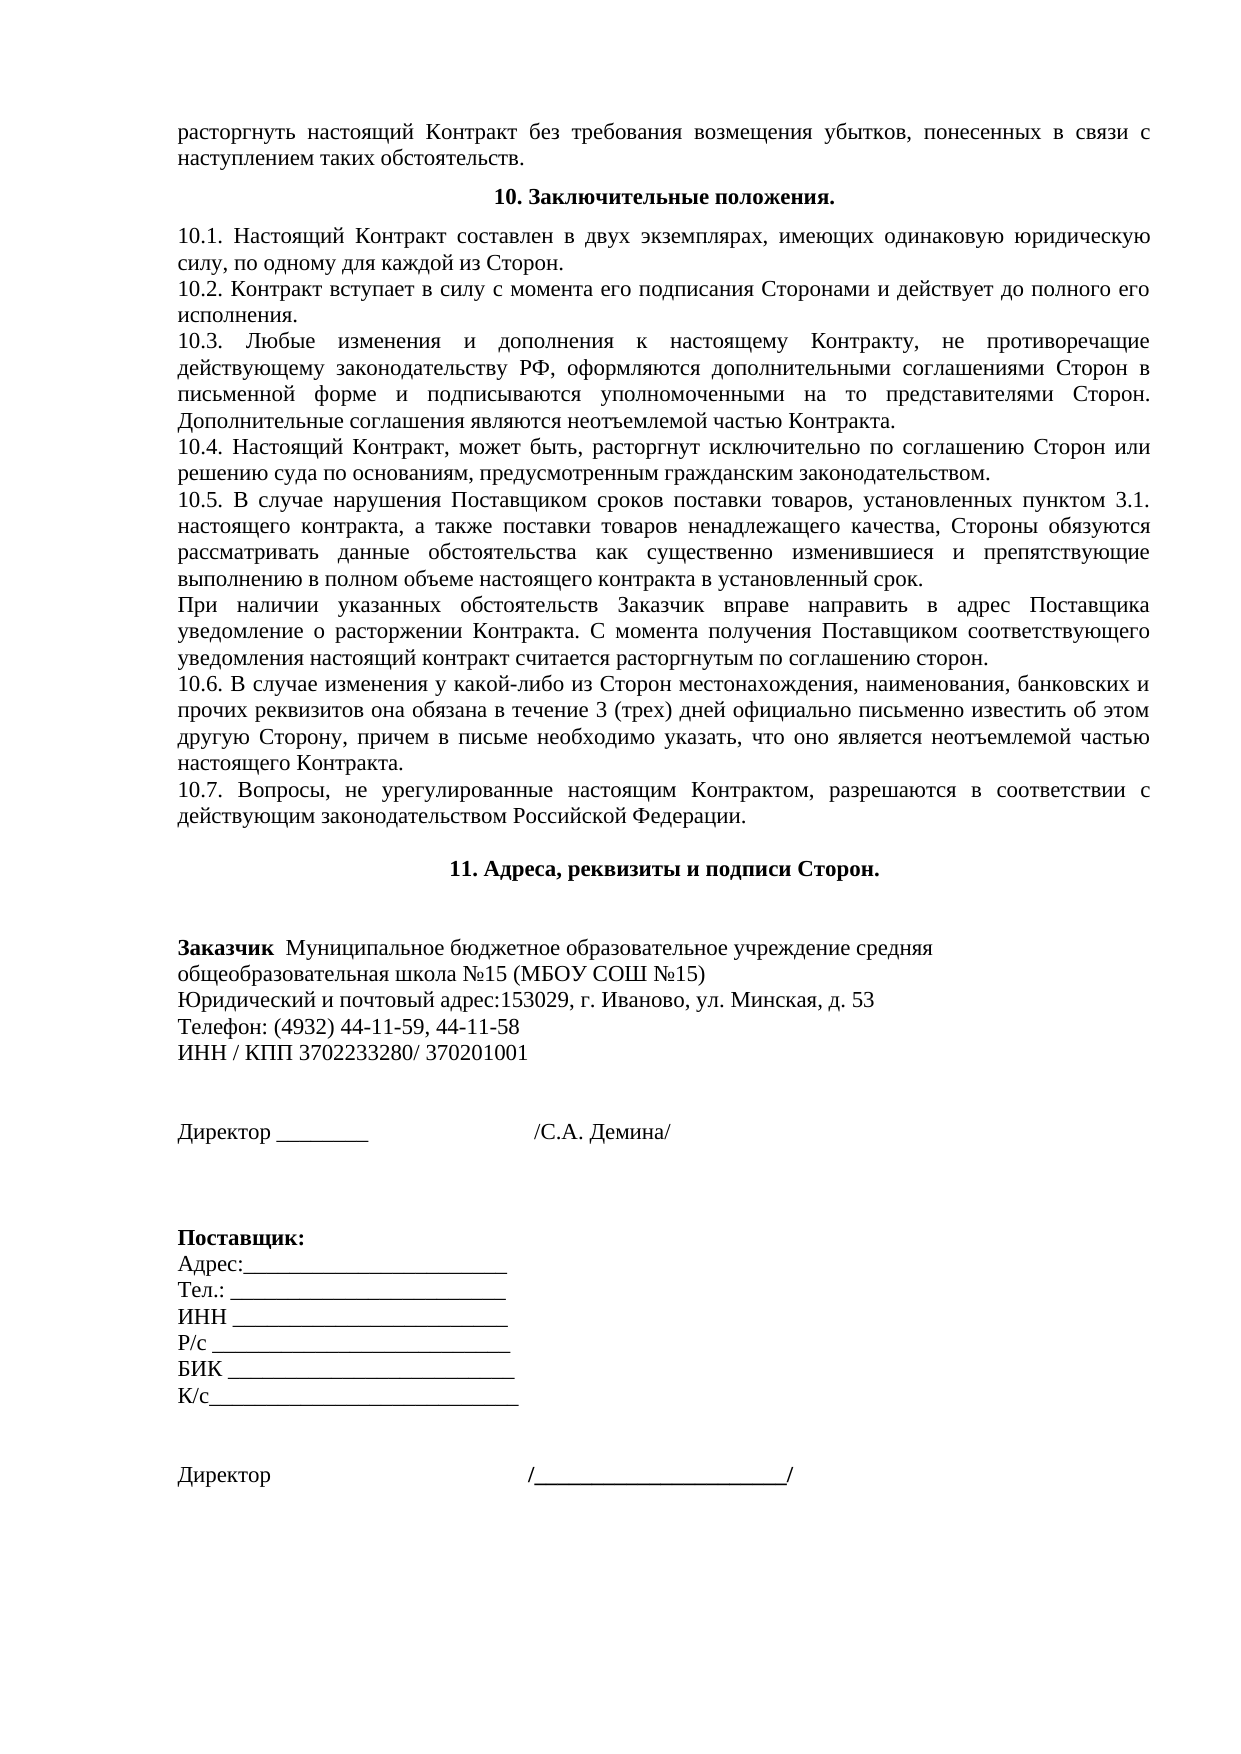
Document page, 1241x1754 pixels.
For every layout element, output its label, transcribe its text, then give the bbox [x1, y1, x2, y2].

text Юридический и почтовый адрес:153029, г. Иваново, ул. Минская, д. 53 [177, 986, 1152, 1013]
text 10.1. Настоящий Контракт составлен в двух экземплярах, имеющих одинаковую юридическую силу, по одному для каждой из Сторон. [177, 222, 1152, 275]
text ИНН ________________________ [177, 1303, 1152, 1329]
text 10.2. Контракт вступает в силу с момента его подписания Сторонами и действует до полного его исполнения. [177, 275, 1152, 328]
text При наличии указанных обстоятельств Заказчик вправе направить в адрес Поставщика уведомление о расторжении Контракта. С момента получения Поставщиком соответствующего уведомления настоящий контракт считается расторгнутым по соглашению сторон. [177, 591, 1152, 670]
text 10.3. Любые изменения и дополнения к настоящему Контракту, не противоречащие действующему законодательству РФ, оформляются дополнительными соглашениями Сторон в письменной форме и подписываются уполномоченными на то представителями Сторон. Дополнительные соглашения являются неотъемлемой частью Контракта. [177, 328, 1152, 433]
text Заказчик Муниципальное бюджетное образовательное учреждение средняя общеобразовательная школа №15 (МБОУ СОШ №15) [177, 934, 1152, 986]
text БИК _________________________ [177, 1355, 1152, 1382]
text 10.6. В случае изменения у какой-либо из Сторон местонахождения, наименования, банковских и прочих реквизитов она обязана в течение 3 (трех) дней официально письменно известить об этом другую Сторону, причем в письме необходимо указать, что оно является неотъемлемой частью настоящего Контракта. [177, 670, 1152, 776]
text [177, 118, 1152, 171]
text 10.4. Настоящий Контракт, может быть, расторгнут исключительно по соглашению Сторон или решению суда по основаниям, предусмотренным гражданским законодательством. [177, 433, 1152, 486]
text Адрес:_______________________ [177, 1250, 1152, 1276]
title Директор /______________________/ [177, 1461, 1152, 1487]
text 10.5. В случае нарушения Поставщиком сроков поставки товаров, установленных пунктом 3.1. настоящего контракта, а также поставки товаров ненадлежащего качества, Стороны обязуются рассматривать данные обстоятельства как существенно изменившиеся и препятствующие выполнению в полном объеме настоящего контракта в установленный срок. [177, 486, 1152, 591]
text 11. Адреса, реквизиты и подписи Сторон. [177, 855, 1152, 881]
text Телефон: (4932) 44-11-59, 44-11-58 [177, 1013, 1152, 1039]
text Поставщик: [177, 1224, 1152, 1250]
text Р/с __________________________ [177, 1329, 1152, 1355]
text К/с___________________________ [177, 1382, 1152, 1408]
text Тел.: ________________________ [177, 1276, 1152, 1303]
text 10. Заключительные положения. [177, 183, 1152, 210]
text 10.7. Вопросы, не урегулированные настоящим Контрактом, разрешаются в соответствии с действующим законодательством Российской Федерации. [177, 776, 1152, 828]
text Директор ________ /С.А. Демина/ [177, 1118, 1152, 1144]
text ИНН / КПП 3702233280/ 370201001 [177, 1039, 1152, 1066]
